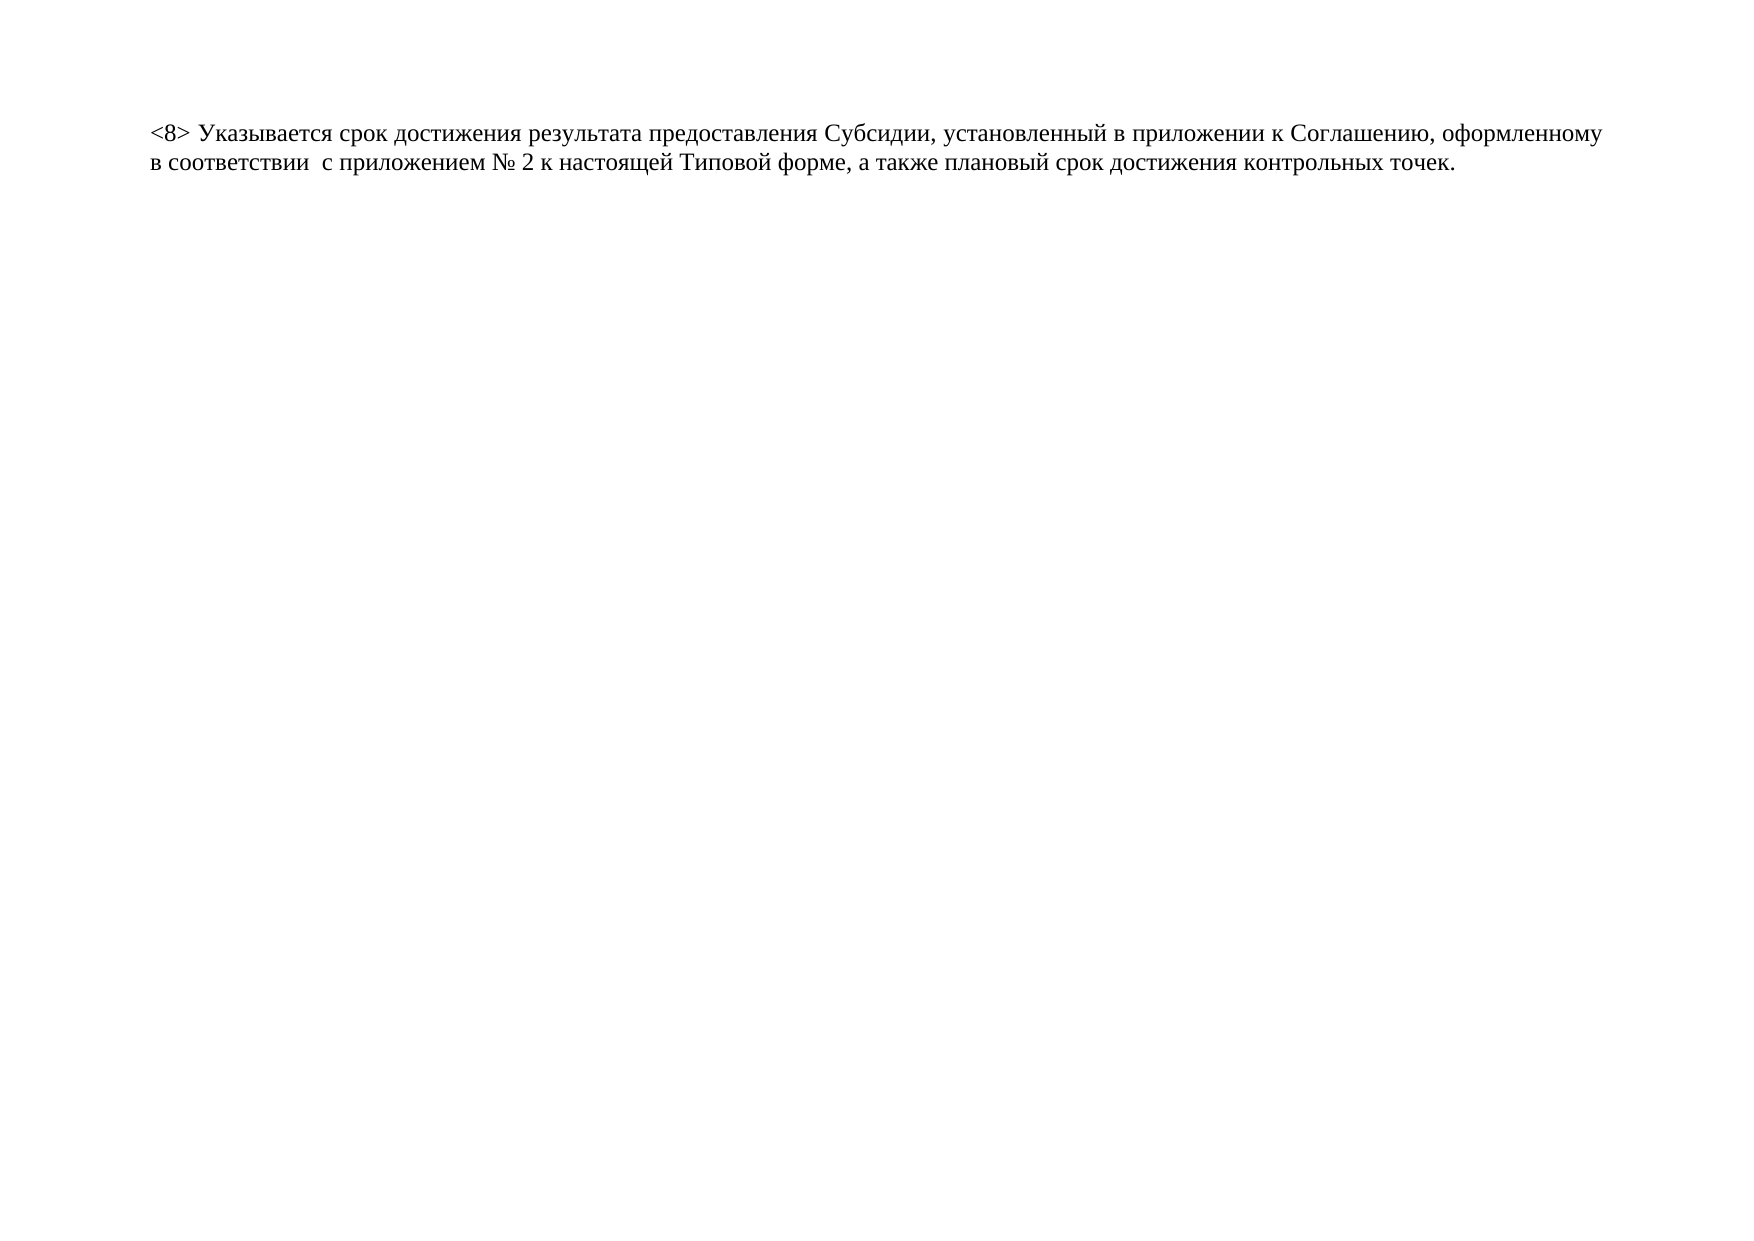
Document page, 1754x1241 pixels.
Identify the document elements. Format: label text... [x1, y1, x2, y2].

text <8> Указывается срок достижения результата предоставления Субсидии, установленный в приложении к Соглашению, оформленному в соответствии с приложением № 2 к настоящей Типовой форме, а также плановый срок достижения контрольных точек. [150, 118, 1604, 176]
